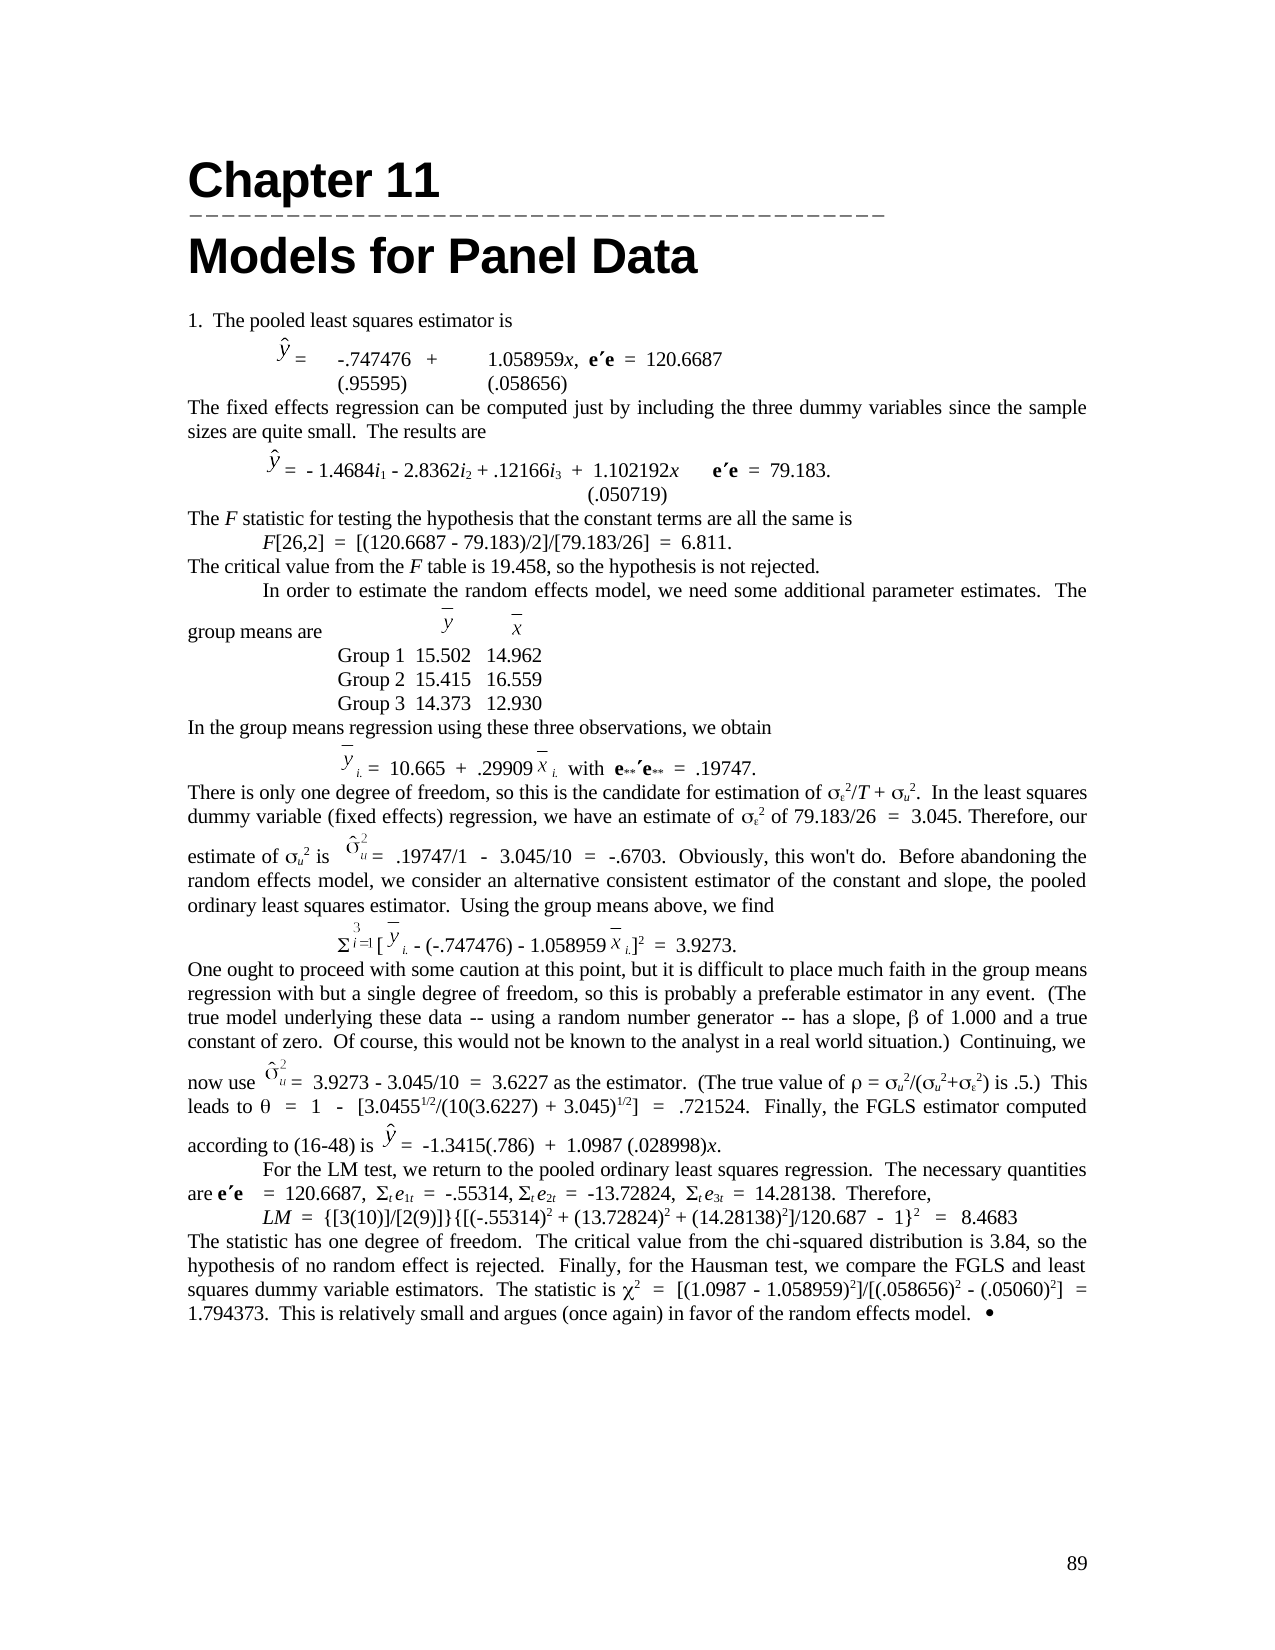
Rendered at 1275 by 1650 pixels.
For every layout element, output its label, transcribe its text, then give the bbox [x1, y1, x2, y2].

text i. = 10.665 + .29909i. with e**e** = .19747. [187, 739, 1087, 780]
text Group 2 15.415 16.559 [187, 667, 1087, 691]
text F[26,2] = [(120.6687 - 79.183)/2]/[79.183/26] = 6.811. [187, 530, 1087, 554]
text In the group means regression using these three observations, we obtain [187, 715, 1087, 739]
text Group 1 15.502 14.962 [187, 643, 1087, 667]
text The fixed effects regression can be computed just by including the three dummy variables since the sample sizes are quite small. The results are [187, 395, 1087, 443]
text LM = {[3(10)]/[2(9)]}{[(-.55314)2 + (13.72824)2 + (14.28138)2]/120.687 - 1}2 = 8.4683 [187, 1205, 1087, 1229]
text One ought to proceed with some caution at this point, but it is difficult to place much faith in the group means regression with but a single degree of freedom, so this is probably a preferable estimator in any event. (The true model underlying these data -- using a random number generator -- has a slope, of 1.000 and a true constant of zero. Of course, this would not be known to the analyst in a real world situation.) Continuing, we now use = 3.9273 - 3.045/10 = 3.6227 as the estimator. (The true value of = u2/(u2+2) is .5.) This leads to = 1 - [3.04551/2/(10(3.6227) + 3.045)1/2] = .721524. Finally, the FGLS estimator computed according to (16-48) is = -1.3415(.786) + 1.0987 (.028998)x. [187, 957, 1087, 1157]
text 1. The pooled least squares estimator is [187, 308, 1087, 332]
text Models for Panel Data [187, 226, 1087, 284]
text In order to estimate the random effects model, we need some additional parameter estimates. The group means are [187, 578, 1087, 643]
text Group 3 14.373 12.930 [187, 691, 1087, 715]
text [i. - (-.747476) - 1.058959i.]2 = 3.9273. [187, 917, 1087, 957]
text For the LM test, we return to the pooled ordinary least squares regression. The necessary quantities are ee = 120.6687, t e1t = -.55314, t e2t = -13.72824, t e3t = 14.28138. Therefore, [187, 1157, 1087, 1205]
text The critical value from the F table is 19.458, so the hypothesis is not rejected. [187, 554, 1087, 578]
text = - 1.4684i1 - 2.8362i2 + .12166i3 + 1.102192x ee = 79.183. [187, 443, 1087, 482]
text The statistic has one degree of freedom. The critical value from the chi-squared distribution is 3.84, so the hypothesis of no random effect is rejected. Finally, for the Hausman test, we compare the FGLS and least squares dummy variable estimators. The statistic is 2 = [(1.0987 - 1.058959)2]/[(.058656)2 - (.05060)2] = 1.794373. This is relatively small and argues (once again) in favor of the random effects model. [187, 1229, 1087, 1325]
text The F statistic for testing the hypothesis that the constant terms are all the same is [187, 506, 1087, 530]
text (.95595) (.058656) [187, 371, 1087, 395]
text Chapter 11 [187, 150, 1087, 207]
text There is only one degree of freedom, so this is the candidate for estimation of 2/T + u2. In the least squares dummy variable (fixed effects) regression, we have an estimate of 2 of 79.183/26 = 3.045. Therefore, our estimate of u2 is = .19747/1 - 3.045/10 = -.6703. Obviously, this won't do. Before abandoning the random effects model, we consider an alternative consistent estimator of the constant and slope, the pooled ordinary least squares estimator. Using the group means above, we find [187, 780, 1087, 917]
text (.050719) [187, 482, 1087, 506]
text = -.747476 + 1.058959x, ee = 120.6687 [187, 332, 1087, 371]
